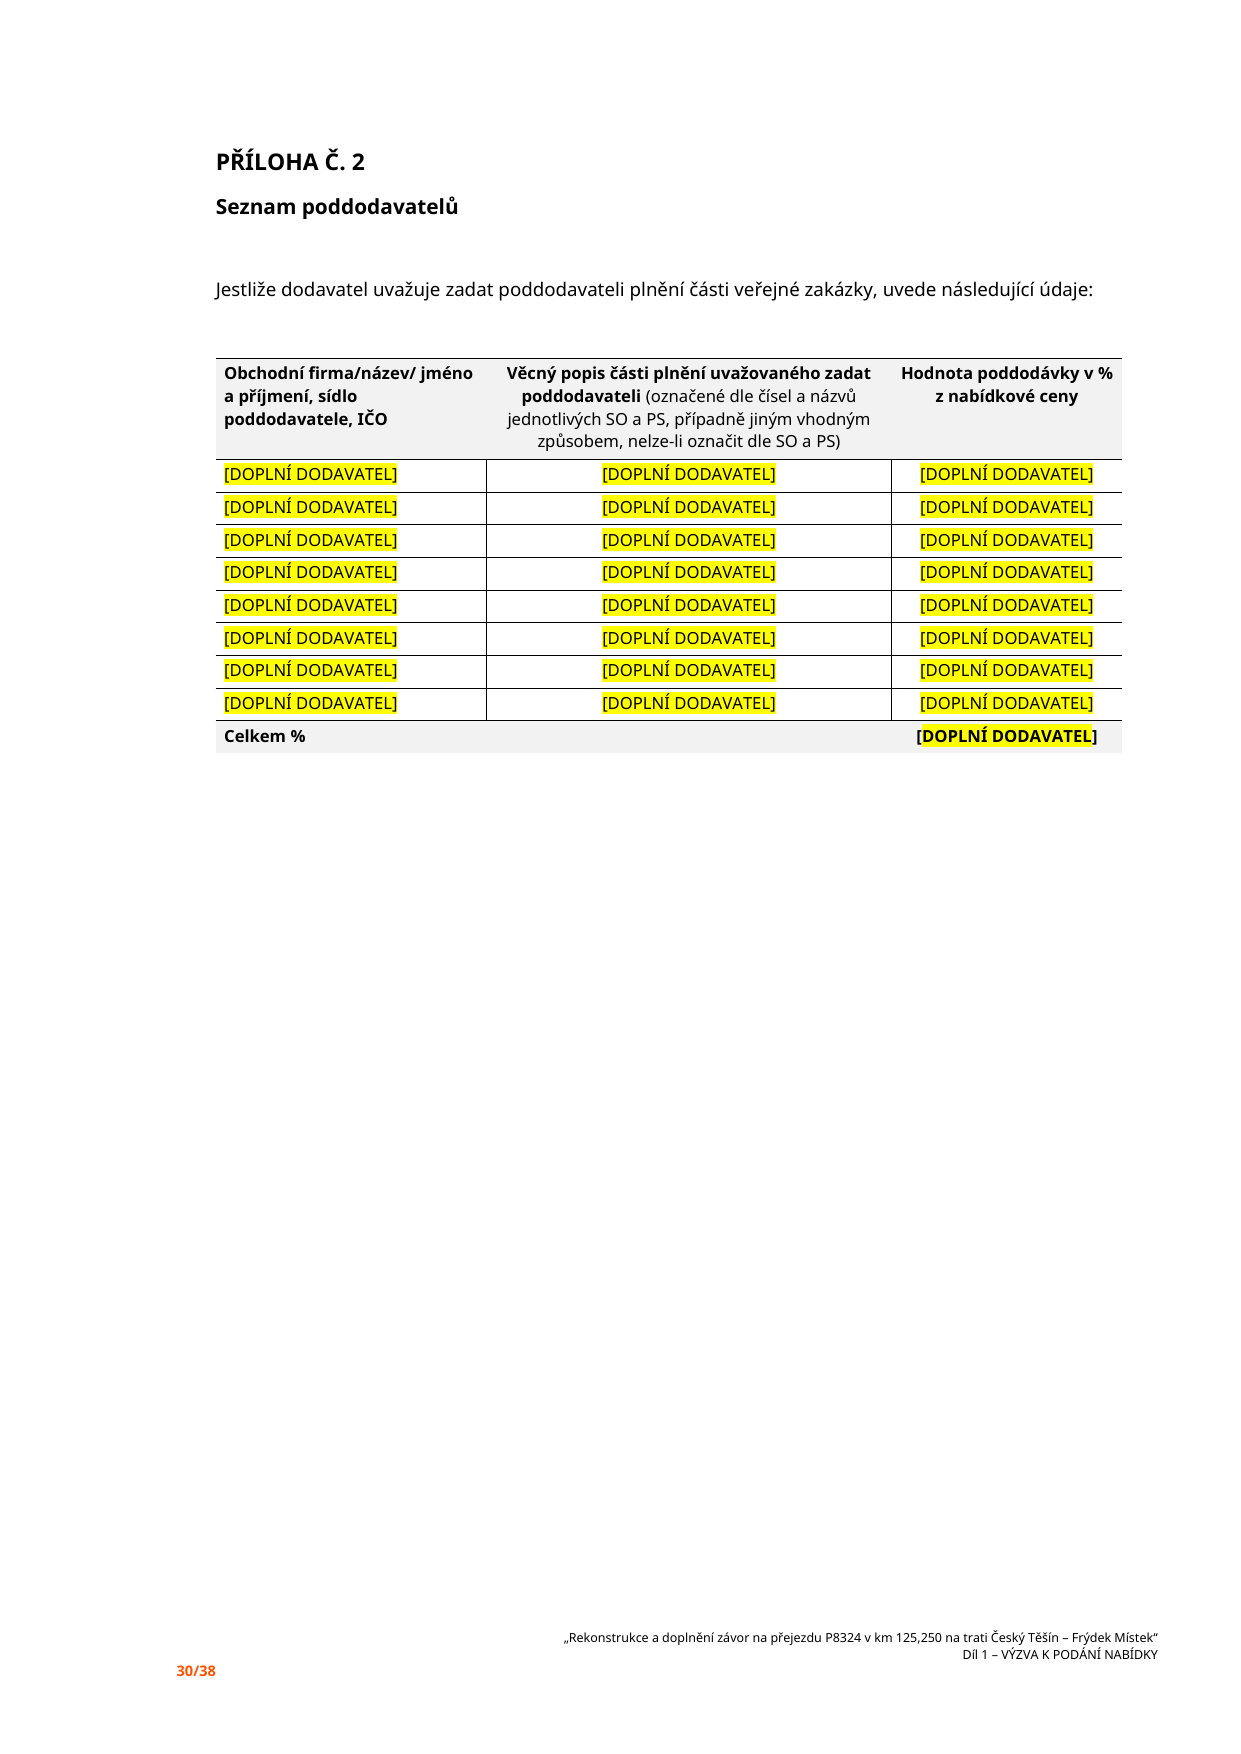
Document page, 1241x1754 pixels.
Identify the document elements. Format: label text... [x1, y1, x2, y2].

table_cell [DOPLNÍ DODAVATEL] [487, 525, 891, 557]
table_cell [DOPLNÍ DODAVATEL] [892, 623, 1122, 655]
table_cell [DOPLNÍ DODAVATEL] [216, 623, 486, 655]
table_cell [DOPLNÍ DODAVATEL] [216, 689, 486, 720]
table_cell [DOPLNÍ DODAVATEL] [487, 591, 891, 622]
table_cell [486, 721, 891, 753]
text Seznam poddodavatelů [216, 192, 1122, 221]
table_cell [DOPLNÍ DODAVATEL] [216, 525, 486, 557]
table_cell [DOPLNÍ DODAVATEL] [487, 689, 891, 720]
table_cell [DOPLNÍ DODAVATEL] [487, 493, 891, 524]
table_cell [DOPLNÍ DODAVATEL] [216, 656, 486, 688]
table_cell [DOPLNÍ DODAVATEL] [892, 460, 1122, 491]
table_cell [DOPLNÍ DODAVATEL] [892, 689, 1122, 720]
table_cell [DOPLNÍ DODAVATEL] [216, 558, 486, 589]
table_cell [DOPLNÍ DODAVATEL] [487, 656, 891, 688]
text Jestliže dodavatel uvažuje zadat poddodavateli plnění části veřejné zakázky, uvede následující údaje: [216, 277, 1122, 302]
table_cell [DOPLNÍ DODAVATEL] [487, 460, 891, 491]
table_cell [DOPLNÍ DODAVATEL] [892, 558, 1122, 589]
table_cell [DOPLNÍ DODAVATEL] [892, 656, 1122, 688]
table_cell [DOPLNÍ DODAVATEL] [892, 493, 1122, 524]
table_header Věcný popis části plnění uvažovaného zadat poddodavateli (označené dle čísel a názvů jednotlivých SO a PS, případně jiným vhodným způsobem, nelze-li označit dle SO a PS) [486, 359, 891, 459]
table_header Hodnota poddodávky v % z nabídkové ceny [891, 359, 1122, 459]
table_cell Celkem % [216, 721, 486, 753]
table_header Obchodní firma/název/ jméno a příjmení, sídlo poddodavatele, IČO [216, 359, 486, 459]
table_cell [DOPLNÍ DODAVATEL] [216, 493, 486, 524]
table_cell [DOPLNÍ DODAVATEL] [891, 721, 1122, 753]
table_cell [DOPLNÍ DODAVATEL] [892, 591, 1122, 622]
table_cell [DOPLNÍ DODAVATEL] [487, 623, 891, 655]
text Příloha č. 2 [216, 146, 1122, 177]
table_cell [DOPLNÍ DODAVATEL] [487, 558, 891, 589]
table_cell [DOPLNÍ DODAVATEL] [216, 460, 486, 491]
table_cell [DOPLNÍ DODAVATEL] [216, 591, 486, 622]
table_cell [DOPLNÍ DODAVATEL] [892, 525, 1122, 557]
